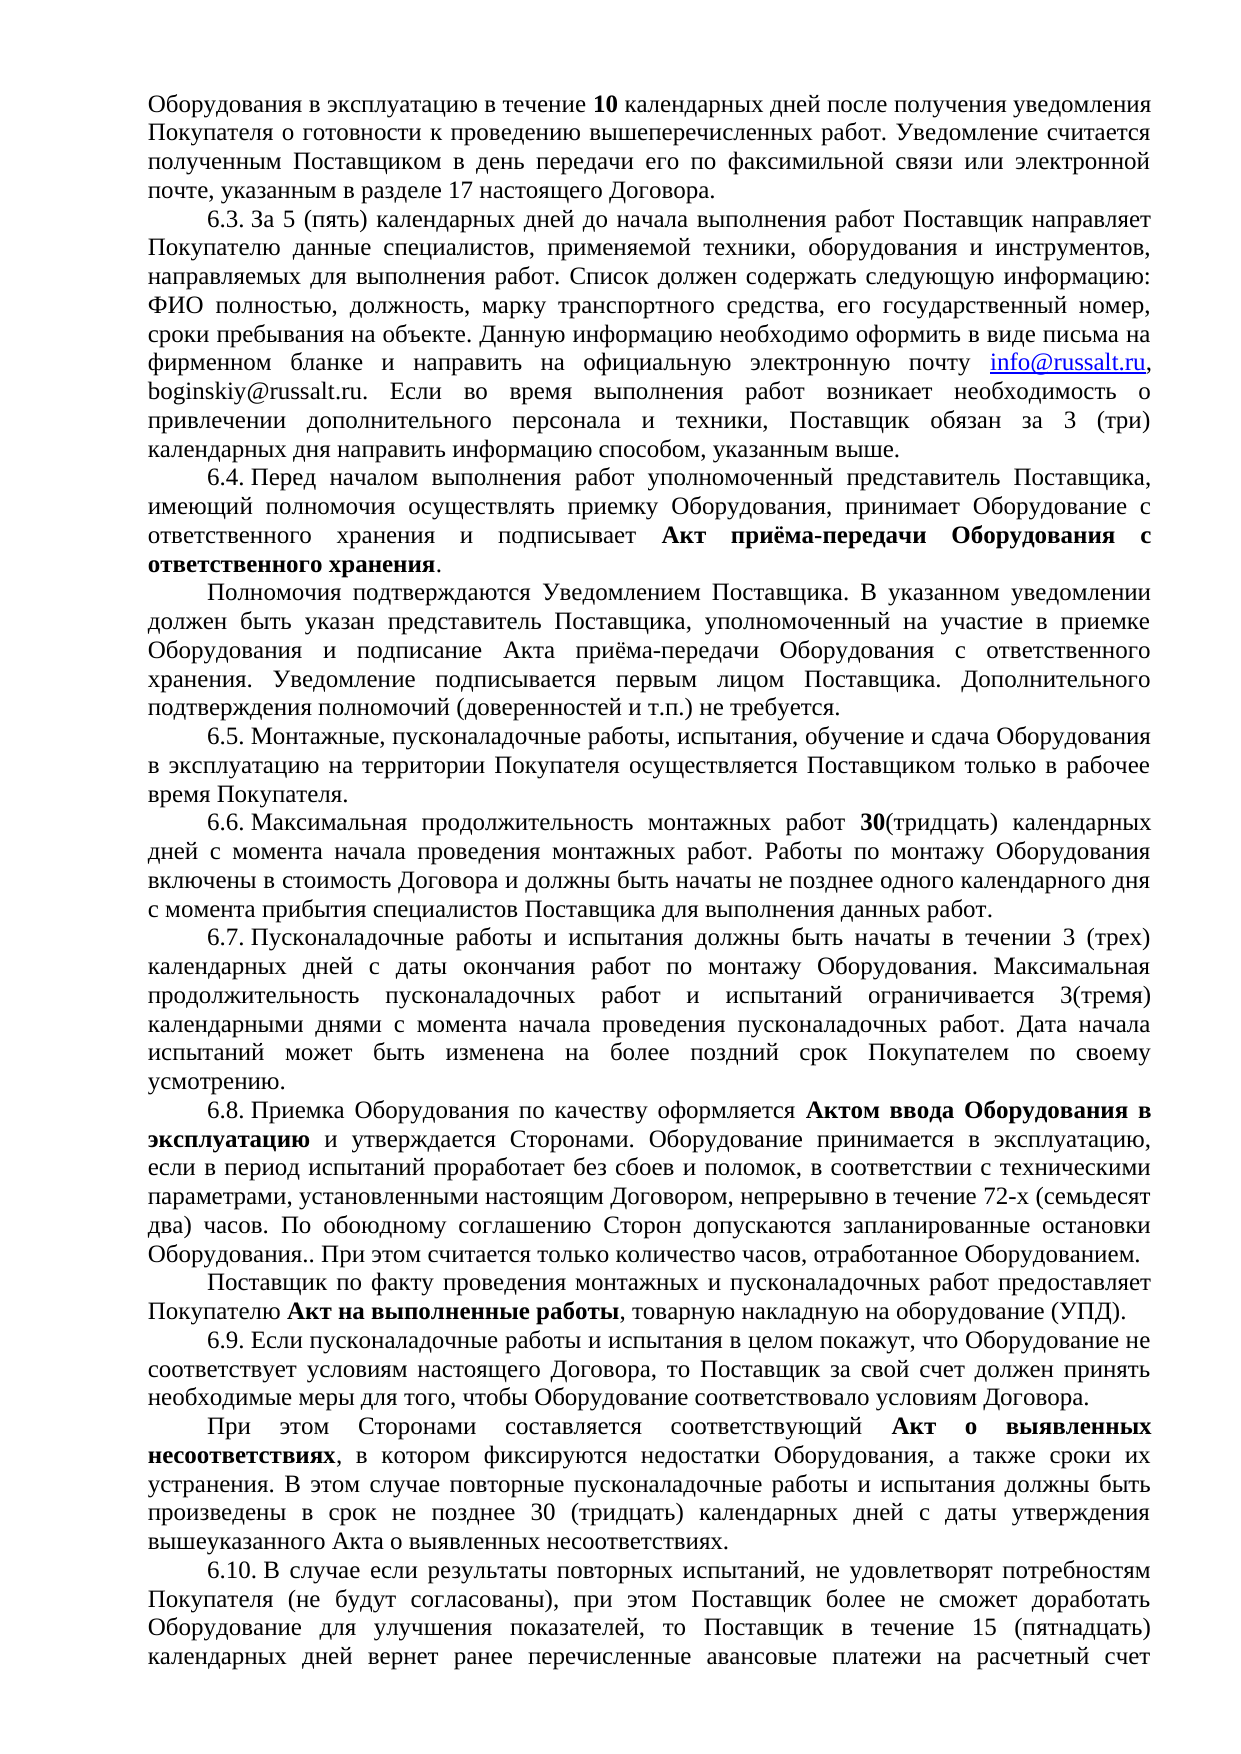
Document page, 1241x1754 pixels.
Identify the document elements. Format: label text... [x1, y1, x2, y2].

text 6.4. Перед началом выполнения работ уполномоченный представитель Поставщика, имеющий полномочия осуществлять приемку Оборудования, принимает Оборудование с ответственного хранения и подписывает Акт приёма-передачи Оборудования с ответственного хранения. [148, 462, 1152, 577]
text 6.6. Максимальная продолжительность монтажных работ 30(тридцать) календарных дней с момента начала проведения монтажных работ. Работы по монтажу Оборудования включены в стоимость Договора и должны быть начаты не позднее одного календарного дня с момента прибытия специалистов Поставщика для выполнения данных работ. [148, 807, 1152, 922]
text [148, 1555, 1152, 1670]
text 6.7. Пусконаладочные работы и испытания должны быть начаты в течении 3 (трех) календарных дней с даты окончания работ по монтажу Оборудования. Максимальная продолжительность пусконаладочных работ и испытаний ограничивается 3(тремя) календарными днями с момента начала проведения пусконаладочных работ. Дата начала испытаний может быть изменена на более поздний срок Покупателем по своему усмотрению. [148, 922, 1152, 1095]
text 6.5. Монтажные, пусконаладочные работы, испытания, обучение и сдача Оборудования в эксплуатацию на территории Покупателя осуществляется Поставщиком только в рабочее время Покупателя. [148, 721, 1152, 807]
text 6.9. Если пусконаладочные работы и испытания в целом покажут, что Оборудование не соответствует условиям настоящего Договора, то Поставщик за свой счет должен принять необходимые меры для того, чтобы Оборудование соответствовало условиям Договора. [148, 1325, 1152, 1411]
text 6.8. Приемка Оборудования по качеству оформляется Актом ввода Оборудования в эксплуатацию и утверждается Сторонами. Оборудование принимается в эксплуатацию, если в период испытаний проработает без сбоев и поломок, в соответствии с техническими параметрами, установленными настоящим Договором, непрерывно в течение 72-х (семьдесят два) часов. По обоюдному соглашению Сторон допускаются запланированные остановки Оборудования.. При этом считается только количество часов, отработанное Оборудованием. [148, 1095, 1152, 1267]
text 6.3. За 5 (пять) календарных дней до начала выполнения работ Поставщик направляет Покупателю данные специалистов, применяемой техники, оборудования и инструментов, направляемых для выполнения работ. Список должен содержать следующую информацию: ФИО полностью, должность, марку транспортного средства, его государственный номер, сроки пребывания на объекте. Данную информацию необходимо оформить в виде письма на фирменном бланке и направить на официальную электронную почту info@russalt.ru, boginskiy@russalt.ru. Если во время выполнения работ возникает необходимость о привлечении дополнительного персонала и техники, Поставщик обязан за 3 (три) календарных дня направить информацию способом, указанным выше. [148, 204, 1152, 462]
text Поставщик по факту проведения монтажных и пусконаладочных работ предоставляет Покупателю Акт на выполненные работы, товарную накладную на оборудование (УПД). [148, 1267, 1152, 1325]
text Полномочия подтверждаются Уведомлением Поставщика. В указанном уведомлении должен быть указан представитель Поставщика, уполномоченный на участие в приемке Оборудования и подписание Акта приёма-передачи Оборудования с ответственного хранения. Уведомление подписывается первым лицом Поставщика. Дополнительного подтверждения полномочий (доверенностей и т.п.) не требуется. [148, 577, 1152, 721]
text При этом Сторонами составляется соответствующий Акт о выявленных несоответствиях, в котором фиксируются недостатки Оборудования, а также сроки их устранения. В этом случае повторные пусконаладочные работы и испытания должны быть произведены в срок не позднее 30 (тридцать) календарных дней с даты утверждения вышеуказанного Акта о выявленных несоответствиях. [148, 1411, 1152, 1555]
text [148, 89, 1152, 204]
